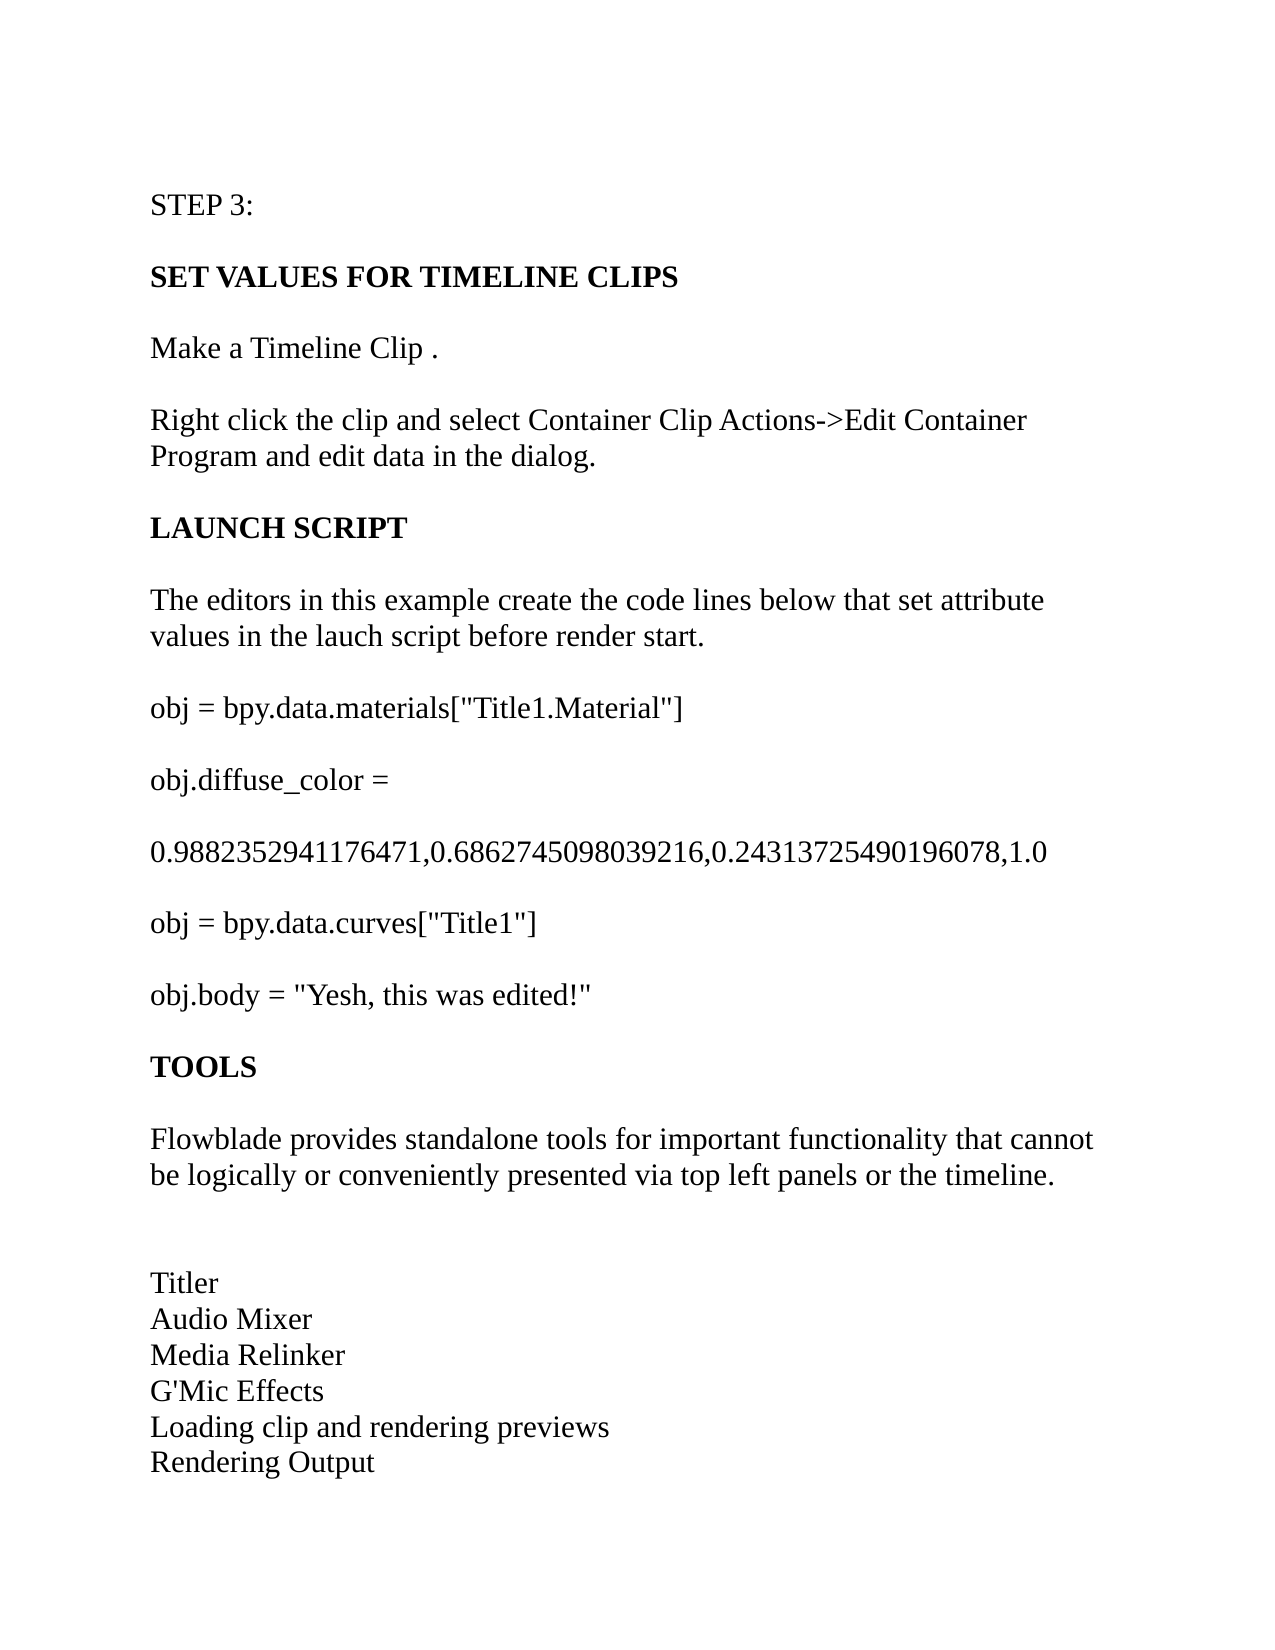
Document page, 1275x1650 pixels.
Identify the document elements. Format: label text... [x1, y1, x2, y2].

text obj.body = "Yesh, this was edited!" [150, 977, 1125, 1012]
text obj.diffuse_color = [150, 761, 1125, 797]
text Make a Timeline Clip . [150, 330, 1125, 366]
text LAUNCH SCRIPT [150, 509, 1125, 545]
text 0.9882352941176471,0.6862745098039216,0.24313725490196078,1.0 [150, 833, 1125, 869]
text SET VALUES FOR TIMELINE CLIPS [150, 258, 1125, 294]
text G'Mic Effects [150, 1372, 1125, 1408]
text The editors in this example create the code lines below that set attribute [150, 581, 1125, 617]
text TOOLS [150, 1048, 1125, 1084]
text obj = bpy.data.materials["Title1.Material"] [150, 689, 1125, 725]
text Rendering Output [150, 1444, 1125, 1480]
text Right click the clip and select Container Clip Actions->Edit Container [150, 402, 1125, 437]
text Loading clip and rendering previews [150, 1408, 1125, 1444]
text Flowblade provides standalone tools for important functionality that cannot be logically or conveniently presented via top left panels or the timeline. [150, 1120, 1125, 1192]
text Program and edit data in the dialog. [150, 437, 1125, 473]
text values in the lauch script before render start. [150, 617, 1125, 653]
text Media Relinker [150, 1336, 1125, 1372]
text STEP 3: [150, 186, 1125, 222]
text obj = bpy.data.curves["Title1"] [150, 905, 1125, 941]
text Titler [150, 1264, 1125, 1300]
text Audio Mixer [150, 1300, 1125, 1336]
